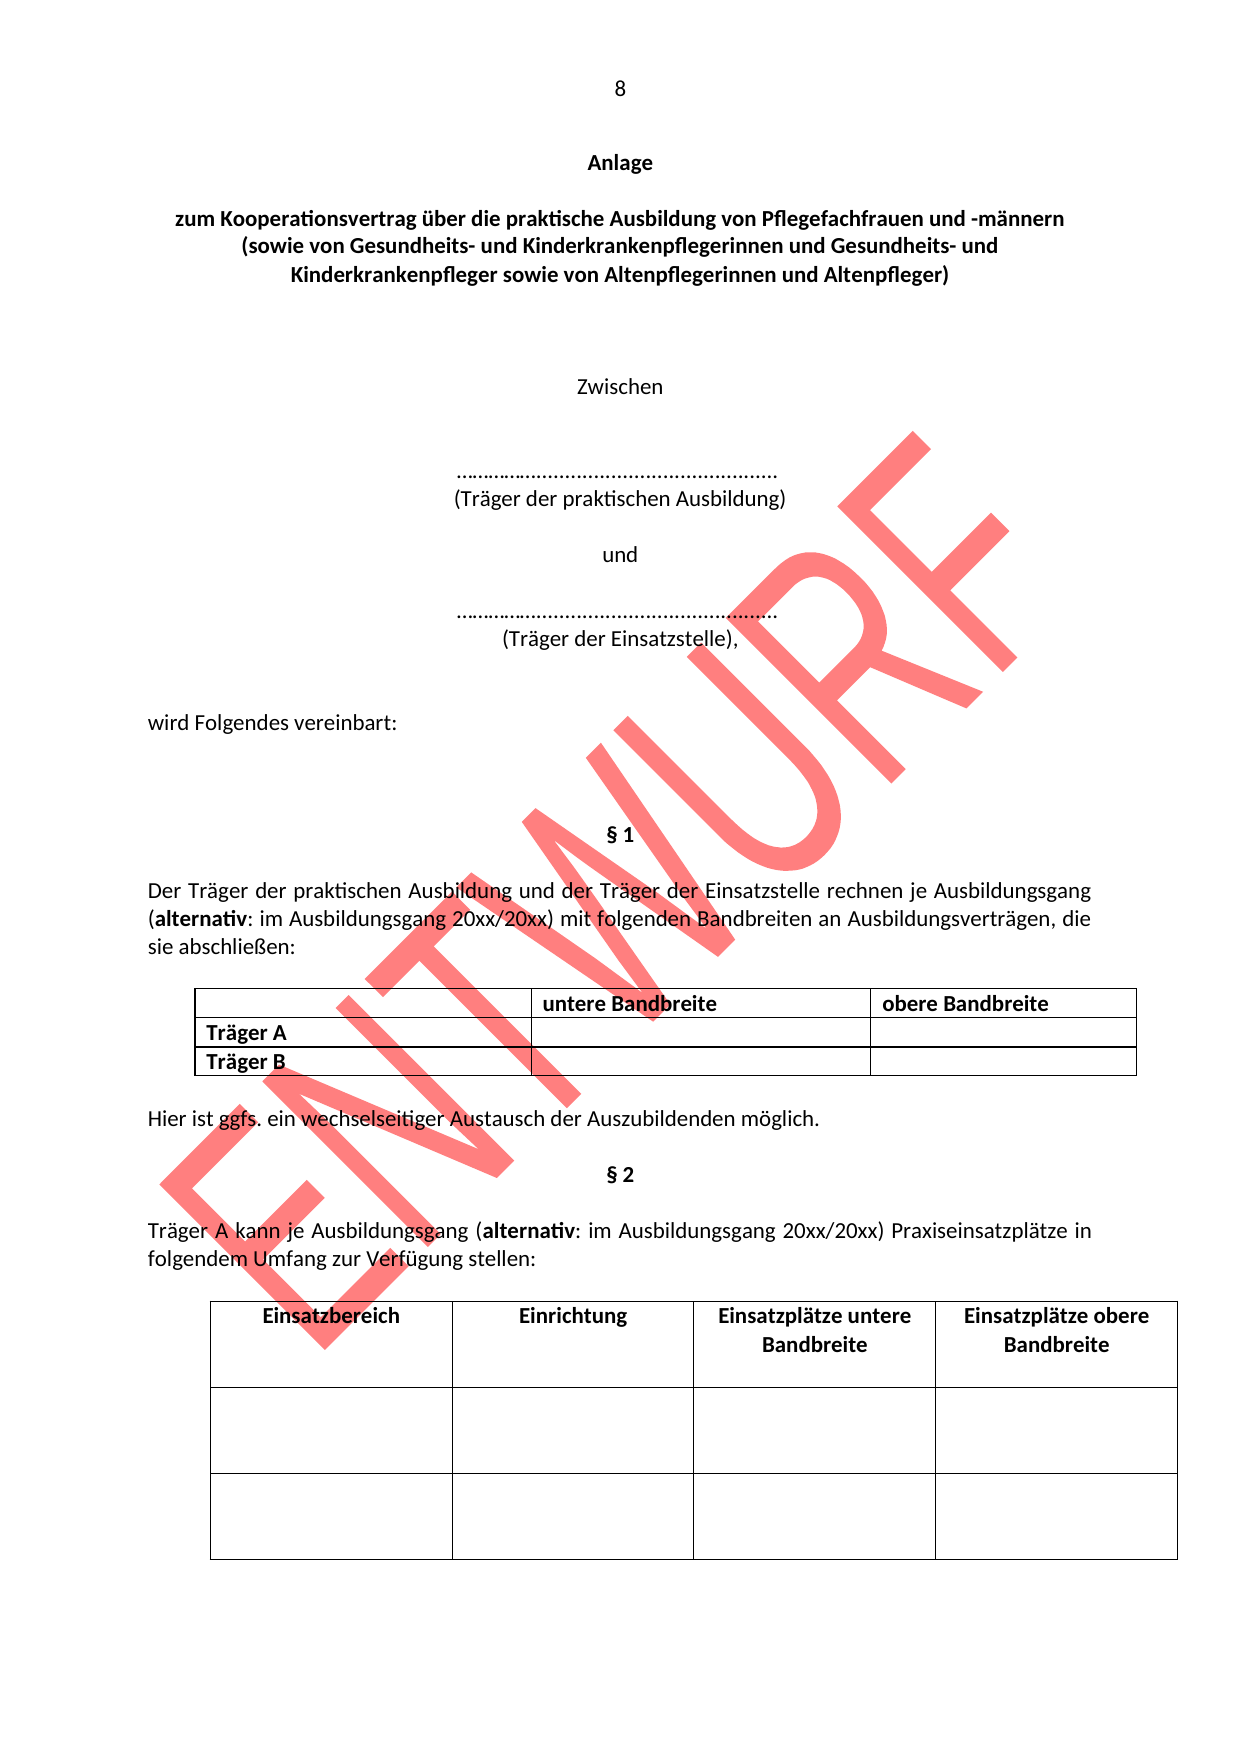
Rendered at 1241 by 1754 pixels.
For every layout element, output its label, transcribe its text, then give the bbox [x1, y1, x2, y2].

table_header Einrichtung [453, 1302, 693, 1387]
text § 2 [148, 1132, 1093, 1188]
table_cell [694, 1474, 935, 1559]
table_cell [871, 1048, 1136, 1075]
text Träger A kann je Ausbildungsgang (alternativ: im Ausbildungsgang 20xx/20xx) Praxiseinsatzplätze in folgendem Umfang zur Verfügung stellen: [148, 1217, 1093, 1273]
table_cell Träger B [196, 1048, 531, 1075]
table_cell [871, 1018, 1136, 1046]
text …………….......................................... (Träger der Einsatzstelle), [148, 596, 1093, 652]
text zum Kooperationsvertrag über die praktische Ausbildung von Pflegefachfrauen und -männern (sowie von Gesundheits- und Kinderkrankenpflegerinnen und Gesundheits- und Kinderkrankenpfleger sowie von Altenpflegerinnen und Altenpfleger) [148, 204, 1093, 288]
text Anlage [148, 148, 1093, 176]
table_cell [211, 1474, 452, 1559]
table_cell [453, 1474, 693, 1559]
table_cell [694, 1388, 935, 1473]
table_header [196, 989, 531, 1017]
table_header Einsatzplätze untere Bandbreite [694, 1302, 935, 1387]
text wird Folgendes vereinbart: [148, 708, 1093, 736]
table_header obere Bandbreite [871, 989, 1136, 1017]
text …………….......................................... (Träger der praktischen Ausbildung) [148, 456, 1093, 512]
text § 1 [148, 820, 1093, 848]
table_cell [211, 1388, 452, 1473]
table_header Einsatzbereich [211, 1302, 452, 1387]
table_cell [532, 1018, 870, 1046]
table_header Einsatzplätze obere Bandbreite [936, 1302, 1177, 1387]
table_header untere Bandbreite [532, 989, 870, 1017]
table_cell [532, 1048, 870, 1075]
text Der Träger der praktischen Ausbildung und der Träger der Einsatzstelle rechnen je Ausbildungsgang (alternativ: im Ausbildungsgang 20xx/20xx) mit folgenden Bandbreiten an Ausbildungsverträgen, die sie abschließen: [148, 876, 1093, 960]
table_cell [453, 1388, 693, 1473]
table_cell Träger A [196, 1018, 531, 1046]
text und [148, 540, 1093, 568]
text Zwischen [148, 372, 1093, 400]
text Hier ist ggfs. ein wechselseitiger Austausch der Auszubildenden möglich. [148, 1104, 1093, 1132]
table_cell [936, 1388, 1177, 1473]
table_cell [936, 1474, 1177, 1559]
